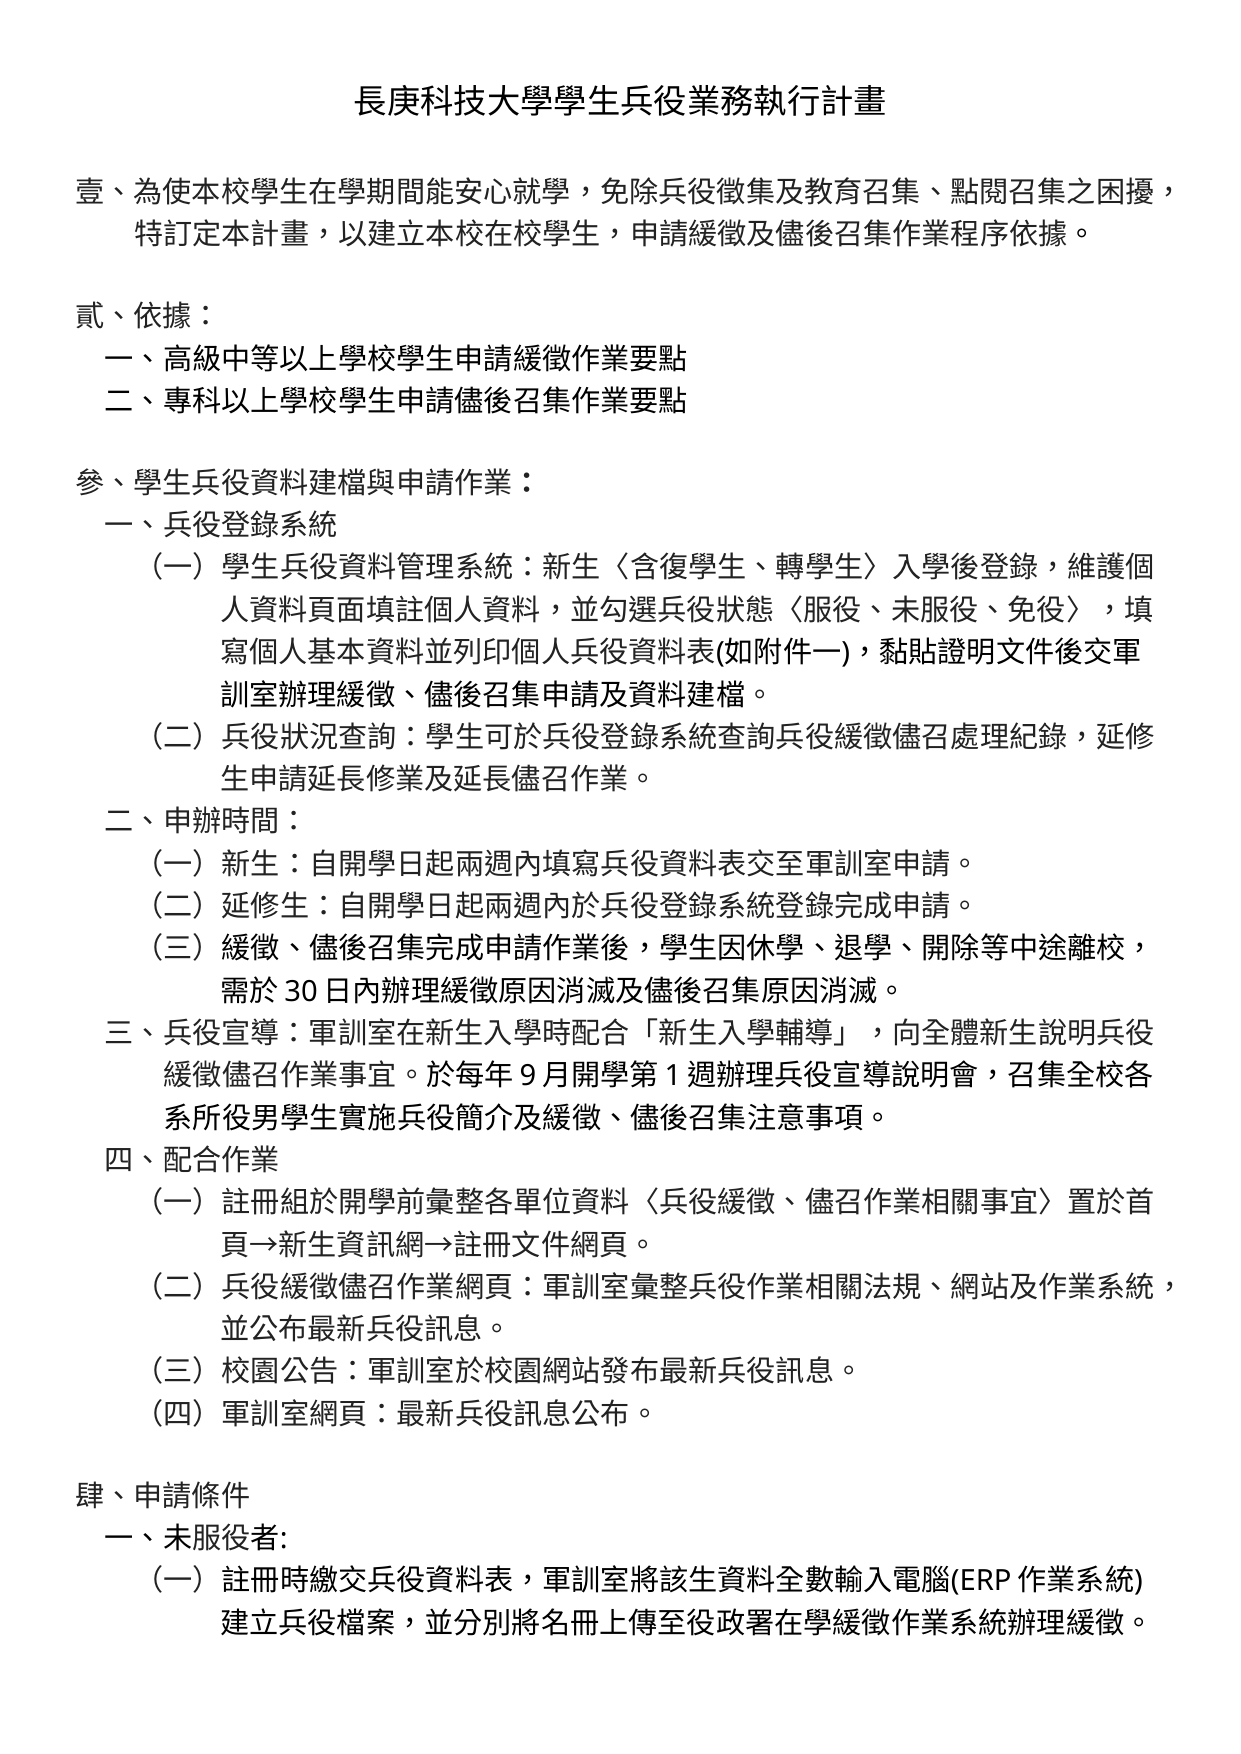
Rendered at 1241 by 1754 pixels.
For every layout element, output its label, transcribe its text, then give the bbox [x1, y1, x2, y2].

text （二）兵役緩徵儘召作業網頁：軍訓室彙整兵役作業相關法規、網站及作業系統，並公布最新兵役訊息。 [134, 1263, 1165, 1348]
text 貳、依據： [75, 293, 1165, 335]
text （四）軍訓室網頁：最新兵役訊息公布。 [221, 1390, 1165, 1432]
text 參、學生兵役資料建檔與申請作業： [75, 459, 1165, 502]
text 二、申辦時間： [104, 798, 1165, 840]
text （二）兵役狀況查詢：學生可於兵役登錄系統查詢兵役緩徵儘召處理紀錄，延修生申請延長修業及延長儘召作業。 [134, 713, 1165, 798]
text 三、兵役宣導：軍訓室在新生入學時配合「新生入學輔導」，向全體新生說明兵役緩徵儘召作業事宜。於每年9月開學第1週辦理兵役宣導說明會，召集全校各系所役男學生實施兵役簡介及緩徵、儘後召集注意事項。 [104, 1009, 1165, 1136]
text （三）校園公告：軍訓室於校園網站發布最新兵役訊息。 [221, 1348, 1165, 1390]
text 肆、申請條件 [75, 1472, 1165, 1514]
text （二）延修生：自開學日起兩週內於兵役登錄系統登錄完成申請。 [134, 882, 1165, 925]
text （一）註冊時繳交兵役資料表，軍訓室將該生資料全數輸入電腦(ERP作業系統)建立兵役檔案，並分別將名冊上傳至役政署在學緩徵作業系統辦理緩徵。 [134, 1557, 1165, 1642]
text 一、未服役者: [104, 1514, 1165, 1557]
text 四、配合作業 [104, 1136, 1165, 1179]
text （一）新生：自開學日起兩週內填寫兵役資料表交至軍訓室申請。 [221, 840, 1165, 882]
text （三）緩徵、儘後召集完成申請作業後，學生因休學、退學、開除等中途離校，需於30日內辦理緩徵原因消滅及儘後召集原因消滅。 [134, 925, 1165, 1009]
text （一）學生兵役資料管理系統：新生〈含復學生、轉學生〉入學後登錄，維護個人資料頁面填註個人資料，並勾選兵役狀態〈服役、未服役、免役〉，填寫個人基本資料並列印個人兵役資料表(如附件一)，黏貼證明文件後交軍訓室辦理緩徵、儘後召集申請及資料建檔。 [134, 544, 1165, 713]
text 一、高級中等以上學校學生申請緩徵作業要點 [104, 335, 163, 377]
text （一）註冊組於開學前彙整各單位資料〈兵役緩徵、儘召作業相關事宜〉置於首頁→新生資訊網→註冊文件網頁。 [134, 1179, 1165, 1263]
text 二、專科以上學校學生申請儘後召集作業要點 [104, 377, 1165, 420]
text 一、兵役登錄系統 [279, 502, 1165, 544]
text 長庚科技大學學生兵役業務執行計畫 [75, 75, 1165, 123]
text 一、高級中等以上學校學生申請緩徵作業要點 [221, 335, 1165, 377]
